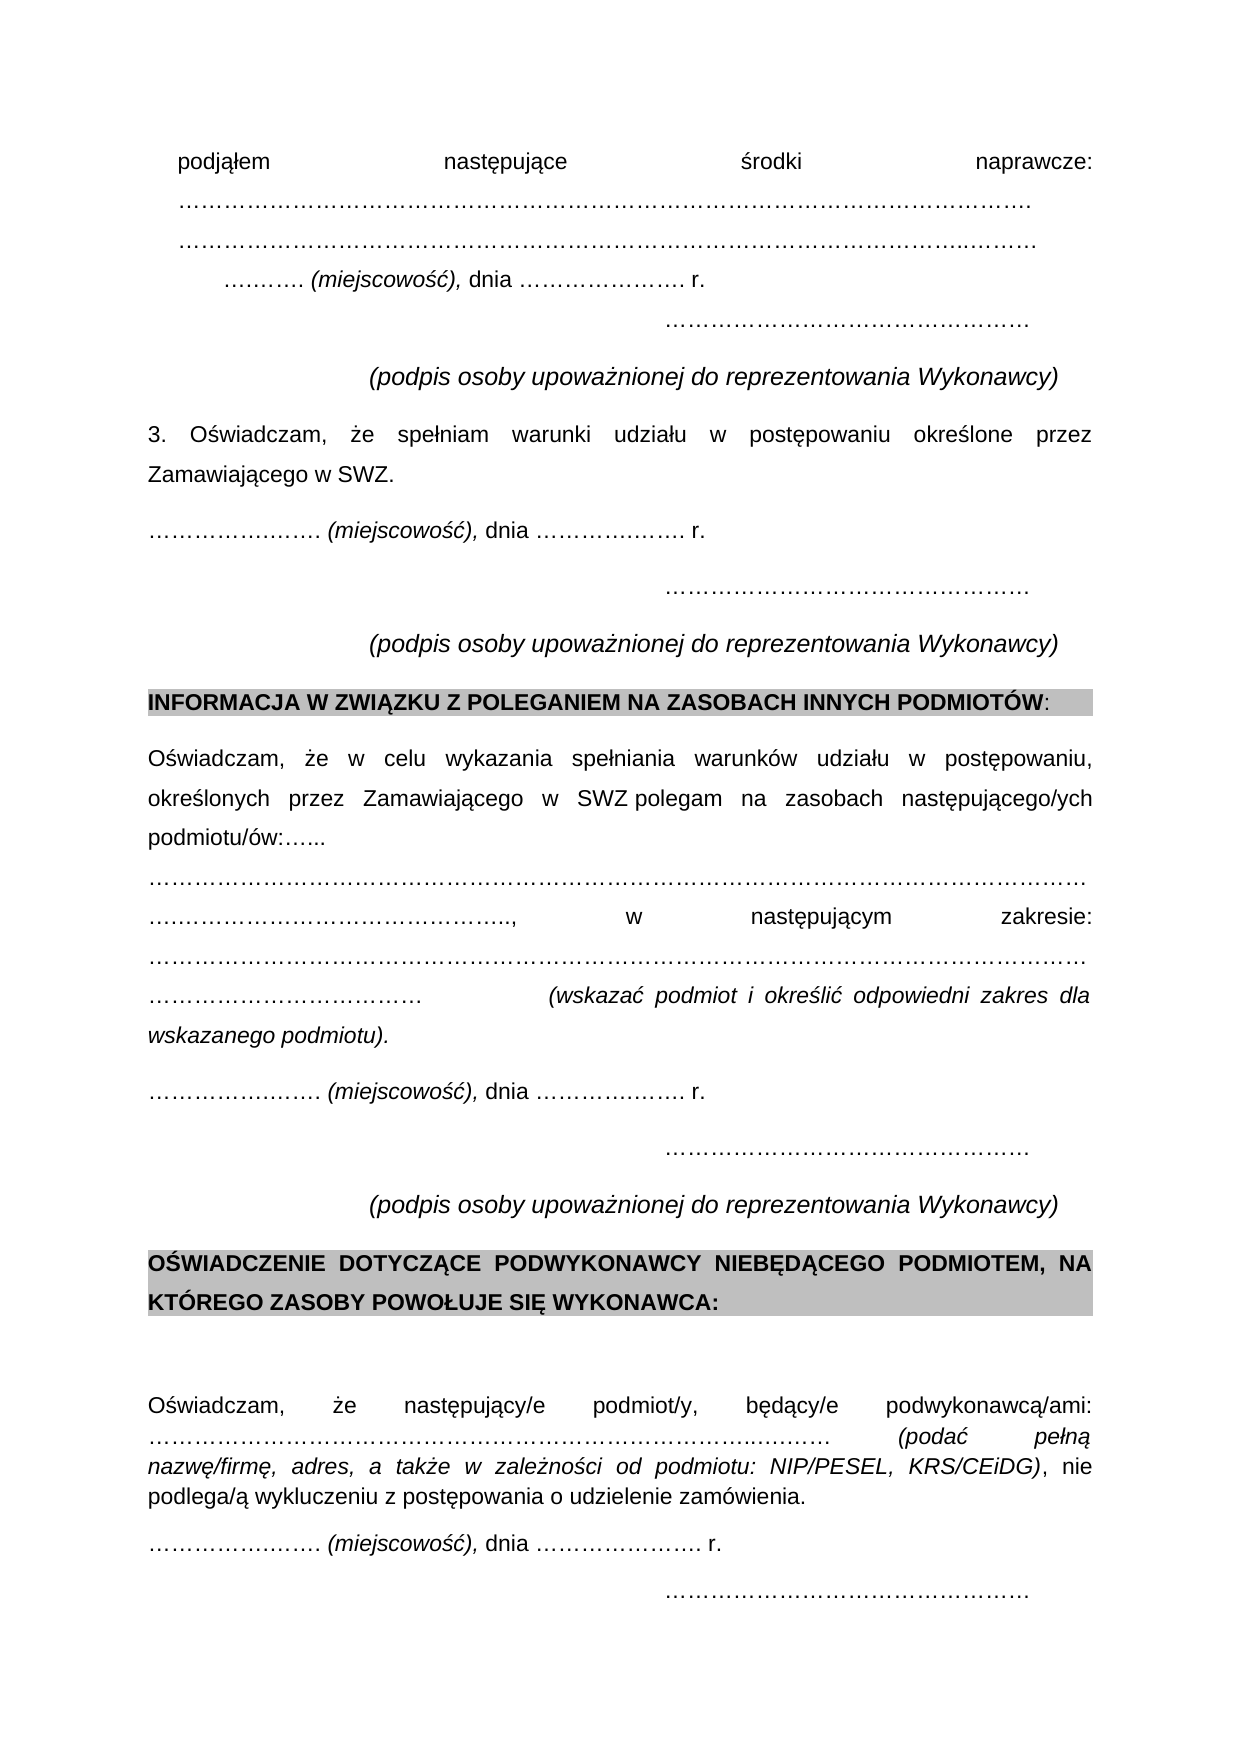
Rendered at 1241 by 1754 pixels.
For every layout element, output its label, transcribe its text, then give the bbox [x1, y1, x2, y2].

text 3. Oświadczam, że spełniam warunki udziału w postępowaniu określone przez Zamawiającego w SWZ. [148, 421, 1093, 487]
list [140, 148, 1093, 253]
text ………………………………………… [148, 1577, 1093, 1603]
text …………….……. (miejscowość), dnia …………………. r. [148, 1530, 1093, 1556]
text Oświadczam, że w celu wykazania spełniania warunków udziału w postępowaniu, określonych przez Zamawiającego w SWZ polegam na zasobach następującego/ych podmiotu/ów:…...……………………………………………………………………………………………………………….…………………………………….., w następującym zakresie: …………………………………………………………………………………………………………………………………………… (wskazać podmiot i określić odpowiedni zakres dla wskazanego podmiotu). [148, 745, 1093, 1048]
text INFORMACJA W ZWIĄZKU Z POLEGANIEM NA ZASOBACH INNYCH PODMIOTÓW: [148, 689, 1093, 716]
text ………………………………………… [148, 1134, 1093, 1160]
text OŚWIADCZENIE DOTYCZĄCE PODWYKONAWCY NIEBĘDĄCEGO PODMIOTEM, NA KTÓREGO ZASOBY POWOŁUJE SIĘ WYKONAWCA: [148, 1250, 1093, 1316]
text ………………………………………… [148, 573, 1093, 599]
text (podpis osoby upoważnionej do reprezentowania Wykonawcy) [369, 1190, 1093, 1219]
text ………………………………………… [148, 306, 1093, 332]
text Oświadczam, że następujący/e podmiot/y, będący/e podwykonawcą/ami: ……………………………………………………………………..….…… (podać pełną nazwę/firmę, adres, a także w zależności od podmiotu: NIP/PESEL, KRS/CEiDG), nie podlega/ą wykluczeniu z postępowania o udzielenie zamówienia. [148, 1392, 1093, 1509]
text ….……. (miejscowość), dnia …………………. r. [223, 266, 1093, 292]
text (podpis osoby upoważnionej do reprezentowania Wykonawcy) [295, 362, 1093, 390]
text (podpis osoby upoważnionej do reprezentowania Wykonawcy) [369, 629, 1093, 658]
text …………….……. (miejscowość), dnia ………….……. r. [148, 1078, 1093, 1104]
text …………….……. (miejscowość), dnia ………….……. r. [148, 517, 1093, 543]
